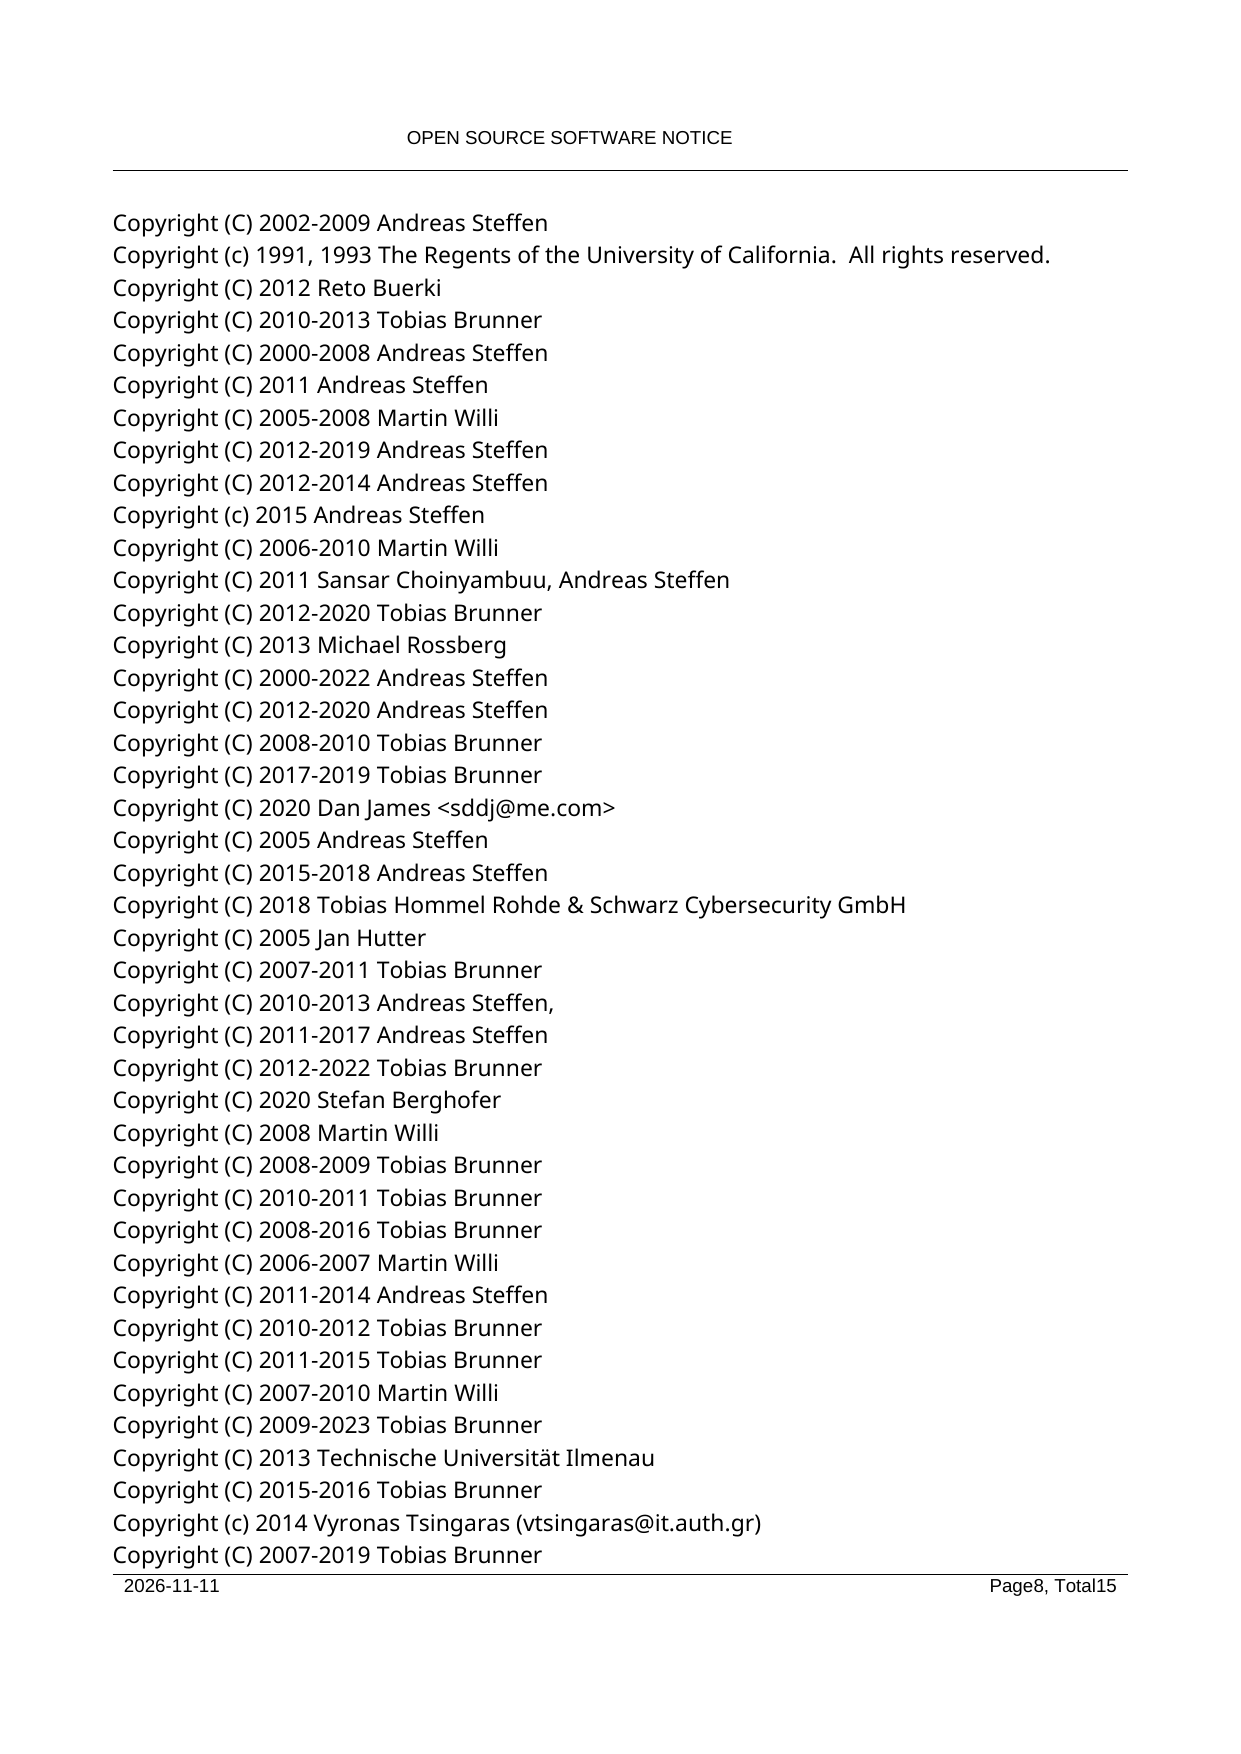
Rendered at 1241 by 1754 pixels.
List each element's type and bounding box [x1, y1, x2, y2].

text [112, 206, 1128, 1571]
